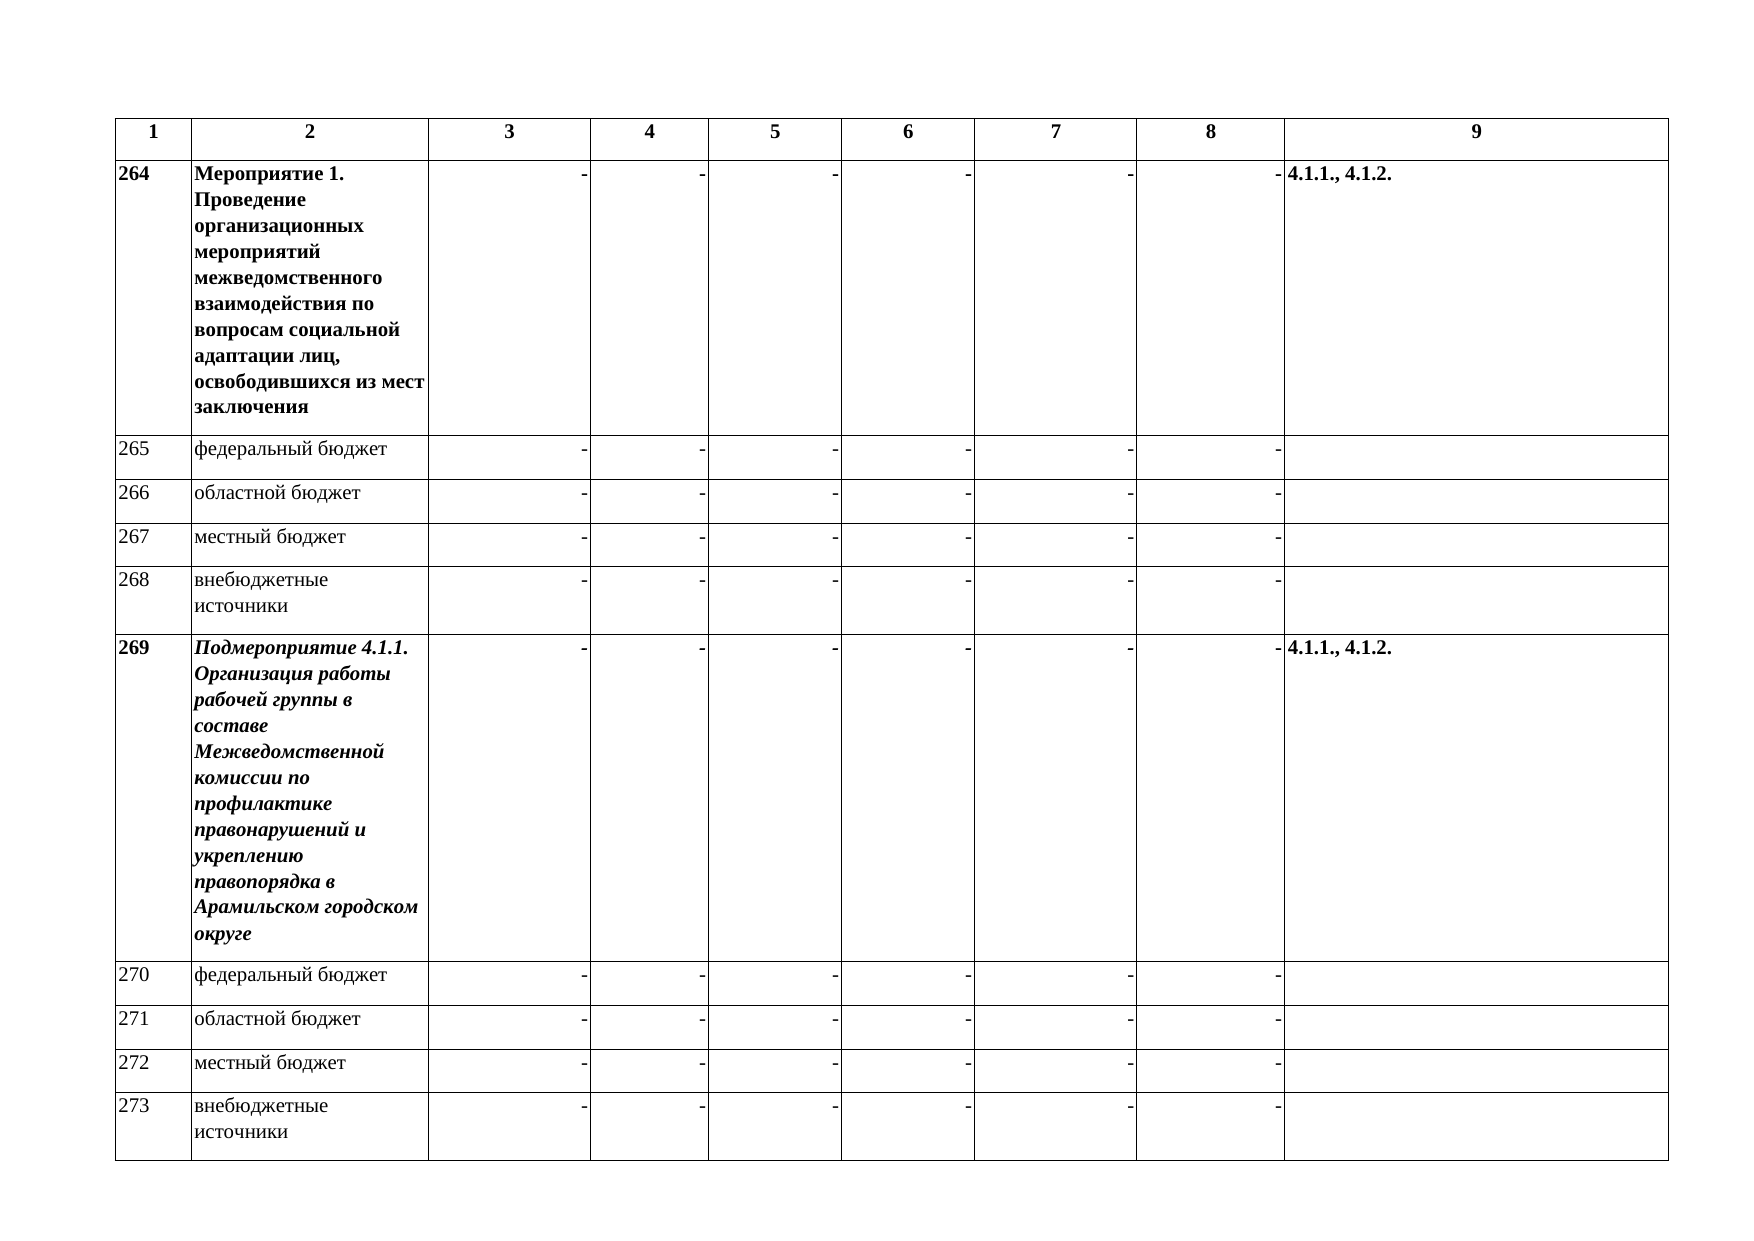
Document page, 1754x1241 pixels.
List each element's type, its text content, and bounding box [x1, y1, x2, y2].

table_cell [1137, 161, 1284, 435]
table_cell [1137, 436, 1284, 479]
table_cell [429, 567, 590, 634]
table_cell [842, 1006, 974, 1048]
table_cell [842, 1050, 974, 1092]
table_header 5 [709, 119, 841, 160]
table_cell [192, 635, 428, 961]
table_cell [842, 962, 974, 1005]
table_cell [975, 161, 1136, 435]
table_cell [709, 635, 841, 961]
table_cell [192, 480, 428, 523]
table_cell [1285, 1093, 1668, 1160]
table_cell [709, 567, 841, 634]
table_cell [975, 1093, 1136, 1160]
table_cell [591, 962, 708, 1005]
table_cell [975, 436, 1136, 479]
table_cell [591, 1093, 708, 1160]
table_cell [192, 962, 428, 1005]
table_header 6 [842, 119, 974, 160]
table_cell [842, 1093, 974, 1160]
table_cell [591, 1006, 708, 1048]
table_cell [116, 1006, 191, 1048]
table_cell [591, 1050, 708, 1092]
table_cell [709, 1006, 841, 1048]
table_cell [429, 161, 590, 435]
table_header 1 [116, 119, 191, 160]
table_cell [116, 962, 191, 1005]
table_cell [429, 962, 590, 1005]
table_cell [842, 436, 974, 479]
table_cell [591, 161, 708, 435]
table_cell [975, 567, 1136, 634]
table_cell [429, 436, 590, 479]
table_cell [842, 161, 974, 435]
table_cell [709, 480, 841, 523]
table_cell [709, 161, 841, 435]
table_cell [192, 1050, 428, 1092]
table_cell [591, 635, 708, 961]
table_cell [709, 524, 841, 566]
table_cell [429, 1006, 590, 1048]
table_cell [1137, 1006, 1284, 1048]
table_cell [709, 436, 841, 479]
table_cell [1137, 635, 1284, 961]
table_header 4 [591, 119, 708, 160]
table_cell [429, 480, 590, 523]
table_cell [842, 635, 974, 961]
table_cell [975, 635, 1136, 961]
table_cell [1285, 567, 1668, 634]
table_header 9 [1285, 119, 1668, 160]
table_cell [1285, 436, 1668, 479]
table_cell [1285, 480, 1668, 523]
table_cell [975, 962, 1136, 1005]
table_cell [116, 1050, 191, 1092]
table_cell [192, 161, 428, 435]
table_header 3 [429, 119, 590, 160]
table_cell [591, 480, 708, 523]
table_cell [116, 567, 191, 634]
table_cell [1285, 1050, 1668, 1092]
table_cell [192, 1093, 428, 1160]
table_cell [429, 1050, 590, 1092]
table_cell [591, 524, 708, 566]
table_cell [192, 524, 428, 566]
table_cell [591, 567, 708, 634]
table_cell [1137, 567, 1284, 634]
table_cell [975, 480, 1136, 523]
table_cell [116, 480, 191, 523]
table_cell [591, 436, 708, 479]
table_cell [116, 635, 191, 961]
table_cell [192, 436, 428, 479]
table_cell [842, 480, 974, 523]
table_header 7 [975, 119, 1136, 160]
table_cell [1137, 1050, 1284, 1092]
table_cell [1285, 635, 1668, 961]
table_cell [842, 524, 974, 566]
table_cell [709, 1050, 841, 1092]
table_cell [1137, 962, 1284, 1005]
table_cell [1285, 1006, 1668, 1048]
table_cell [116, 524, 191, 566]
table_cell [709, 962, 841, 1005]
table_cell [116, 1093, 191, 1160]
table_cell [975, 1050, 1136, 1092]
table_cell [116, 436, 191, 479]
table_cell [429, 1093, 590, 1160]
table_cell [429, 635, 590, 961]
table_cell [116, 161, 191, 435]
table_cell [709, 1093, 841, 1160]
table_header 2 [192, 119, 428, 160]
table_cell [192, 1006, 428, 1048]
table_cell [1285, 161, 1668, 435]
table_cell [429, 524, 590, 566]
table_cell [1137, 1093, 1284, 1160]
table_header 8 [1137, 119, 1284, 160]
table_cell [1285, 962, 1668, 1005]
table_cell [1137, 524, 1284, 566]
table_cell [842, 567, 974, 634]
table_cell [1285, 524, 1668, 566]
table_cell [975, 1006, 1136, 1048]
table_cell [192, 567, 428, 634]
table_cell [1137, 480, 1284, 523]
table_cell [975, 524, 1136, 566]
